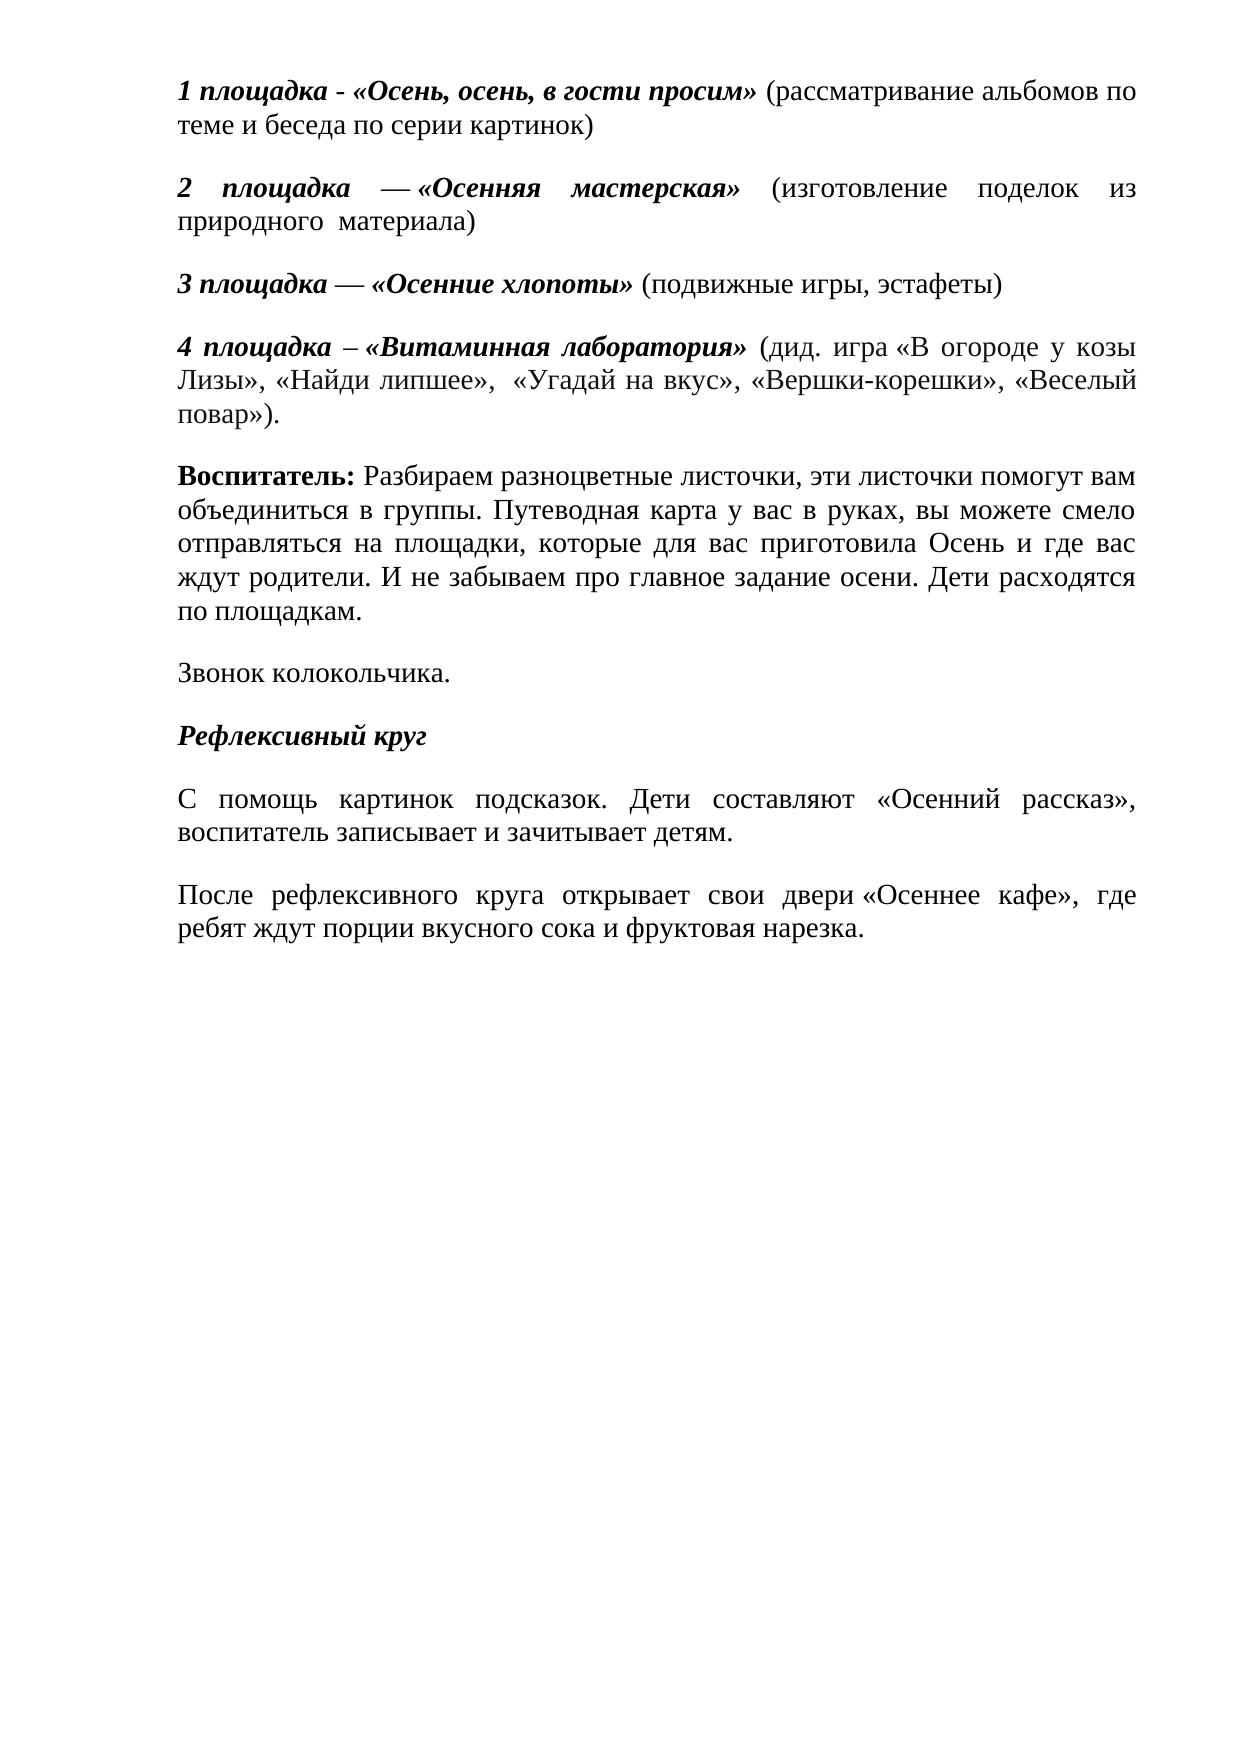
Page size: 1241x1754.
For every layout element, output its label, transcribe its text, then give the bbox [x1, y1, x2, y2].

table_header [177, 44, 1137, 329]
